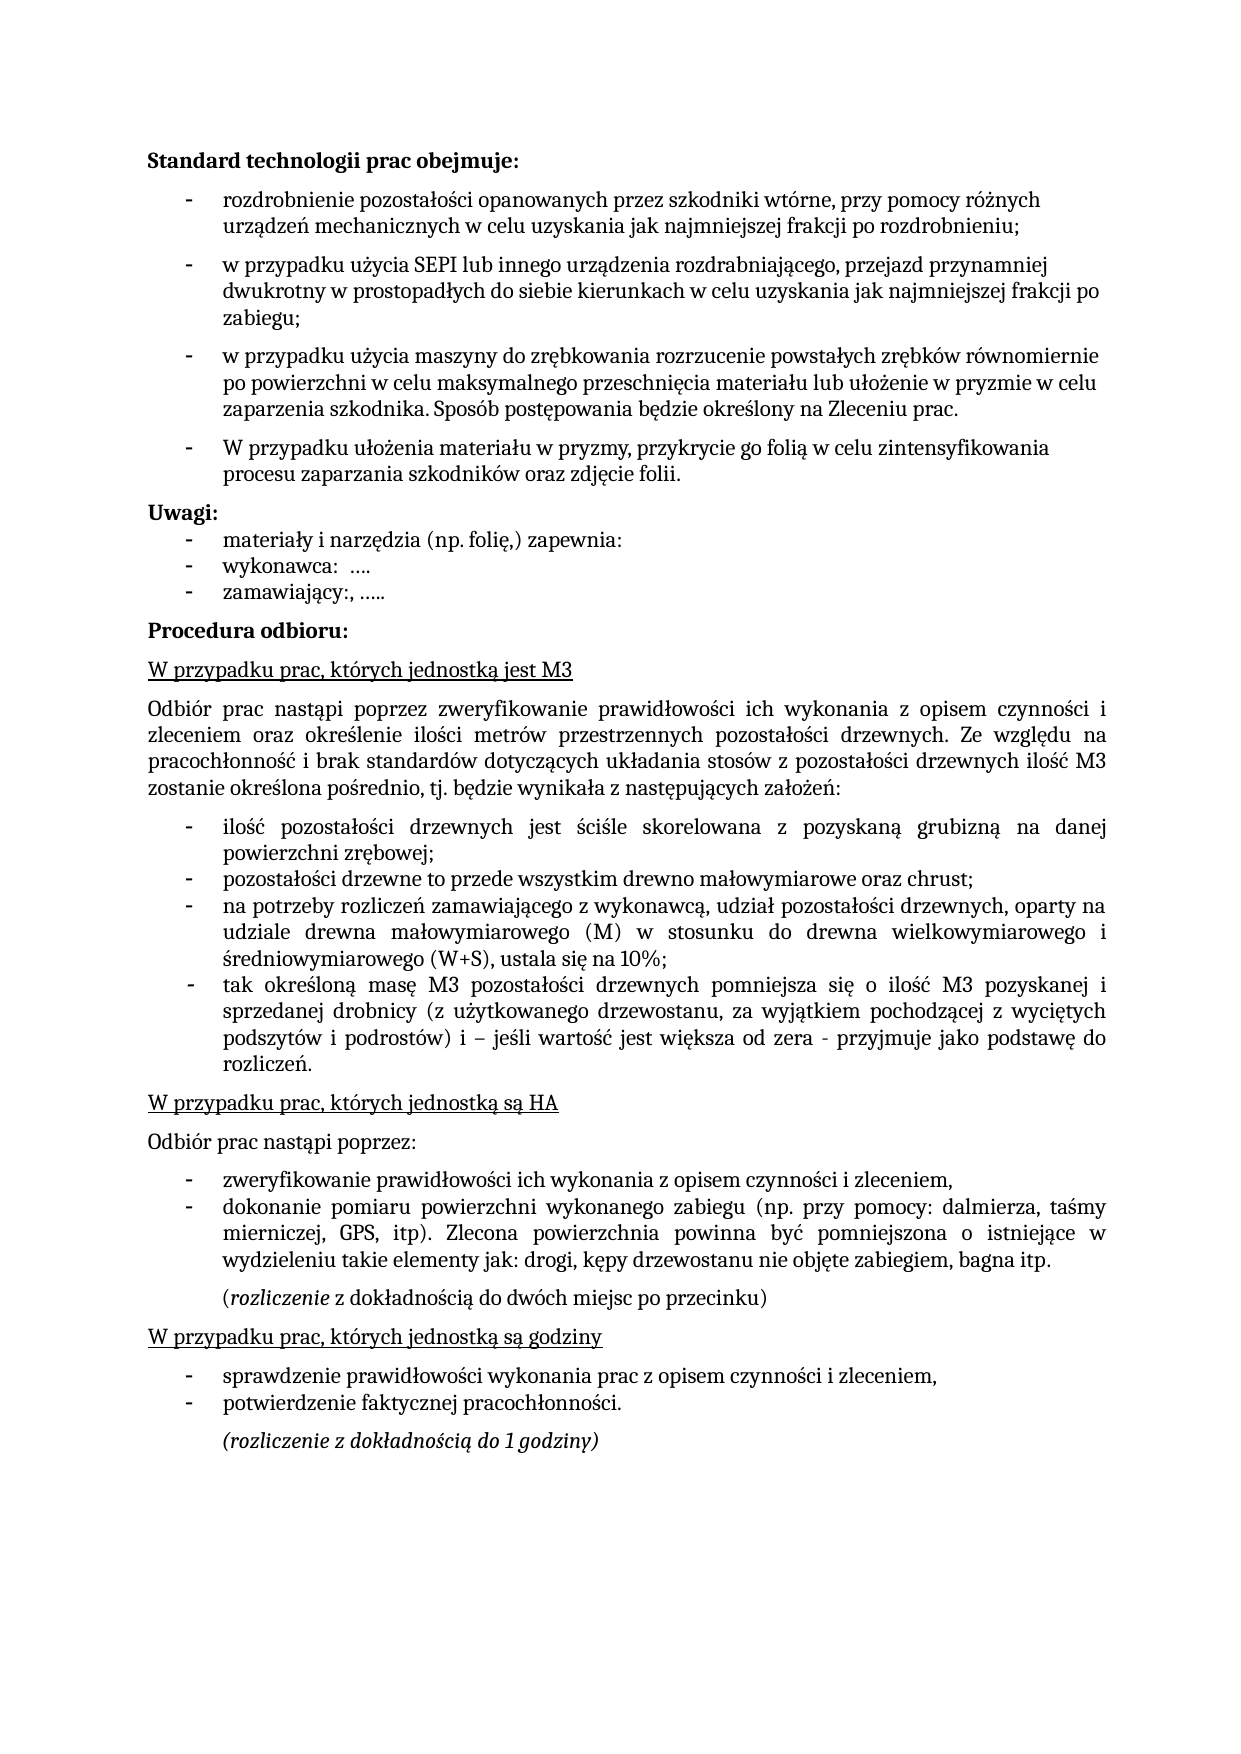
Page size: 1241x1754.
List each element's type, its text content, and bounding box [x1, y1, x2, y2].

text (rozliczenie z dokładnością do 1 godziny) [148, 1428, 1107, 1454]
text (rozliczenie z dokładnością do dwóch miejsc po przecinku) [148, 1285, 1107, 1312]
text Standard technologii prac obejmuje: [148, 148, 1107, 174]
text Odbiór prac nastąpi poprzez: [148, 1128, 1107, 1155]
list zweryfikowanie prawidłowości ich wykonania z opisem czynności i zleceniem, [185, 1167, 1107, 1194]
list pozostałości drzewne to przede wszystkim drewno małowymiarowe oraz chrust; [185, 866, 1107, 893]
list materiały i narzędzia (np. folię,) zapewnia: [185, 526, 1107, 553]
list tak określoną masę M3 pozostałości drzewnych pomniejsza się o ilość M3 pozyskanej i sprzedanej drobnicy (z użytkowanego drzewostanu, za wyjątkiem pochodzącej z wyciętych podszytów i podrostów) i – jeśli wartość jest większa od zera - przyjmuje jako podstawę do rozliczeń. [185, 972, 1107, 1077]
list ilość pozostałości drzewnych jest ściśle skorelowana z pozyskaną grubizną na danej powierzchni zrębowej; [185, 813, 1107, 866]
list w przypadku użycia SEPI lub innego urządzenia rozdrabniającego, przejazd przynamniej dwukrotny w prostopadłych do siebie kierunkach w celu uzyskania jak najmniejszej frakcji po zabiegu; [185, 252, 1107, 331]
list wykonawca: …. [185, 553, 1107, 579]
list zamawiający:, ….. [185, 579, 1107, 605]
text W przypadku prac, których jednostką są godziny [148, 1324, 1107, 1350]
list potwierdzenie faktycznej pracochłonności. [185, 1389, 1107, 1416]
text Odbiór prac nastąpi poprzez zweryfikowanie prawidłowości ich wykonania z opisem czynności i zleceniem oraz określenie ilości metrów przestrzennych pozostałości drzewnych. Ze względu na pracochłonność i brak standardów dotyczących układania stosów z pozostałości drzewnych ilość M3 zostanie określona pośrednio, tj. będzie wynikała z następujących założeń: [148, 696, 1107, 801]
list sprawdzenie prawidłowości wykonania prac z opisem czynności i zleceniem, [185, 1363, 1107, 1389]
list na potrzeby rozliczeń zamawiającego z wykonawcą, udział pozostałości drzewnych, oparty na udziale drewna małowymiarowego (M) w stosunku do drewna wielkowymiarowego i średniowymiarowego (W+S), ustala się na 10%; [185, 893, 1107, 972]
text Procedura odbioru: [148, 618, 1107, 644]
list dokonanie pomiaru powierzchni wykonanego zabiegu (np. przy pomocy: dalmierza, taśmy mierniczej, GPS, itp). Zlecona powierzchnia powinna być pomniejszona o istniejące w wydzieleniu takie elementy jak: drogi, kępy drzewostanu nie objęte zabiegiem, bagna itp. [185, 1194, 1107, 1273]
list w przypadku użycia maszyny do zrębkowania rozrzucenie powstałych zrębków równomiernie po powierzchni w celu maksymalnego przeschnięcia materiału lub ułożenie w pryzmie w celu zaparzenia szkodnika. Sposób postępowania będzie określony na Zleceniu prac. [185, 343, 1107, 422]
text Uwagi: [148, 500, 1107, 526]
text W przypadku prac, których jednostką są HA [148, 1089, 1107, 1116]
list W przypadku ułożenia materiału w pryzmy, przykrycie go folią w celu zintensyfikowania procesu zaparzania szkodników oraz zdjęcie folii. [185, 435, 1107, 487]
text W przypadku prac, których jednostką jest M3 [148, 657, 1107, 683]
list rozdrobnienie pozostałości opanowanych przez szkodniki wtórne, przy pomocy różnych urządzeń mechanicznych w celu uzyskania jak najmniejszej frakcji po rozdrobnieniu; [185, 186, 1107, 239]
